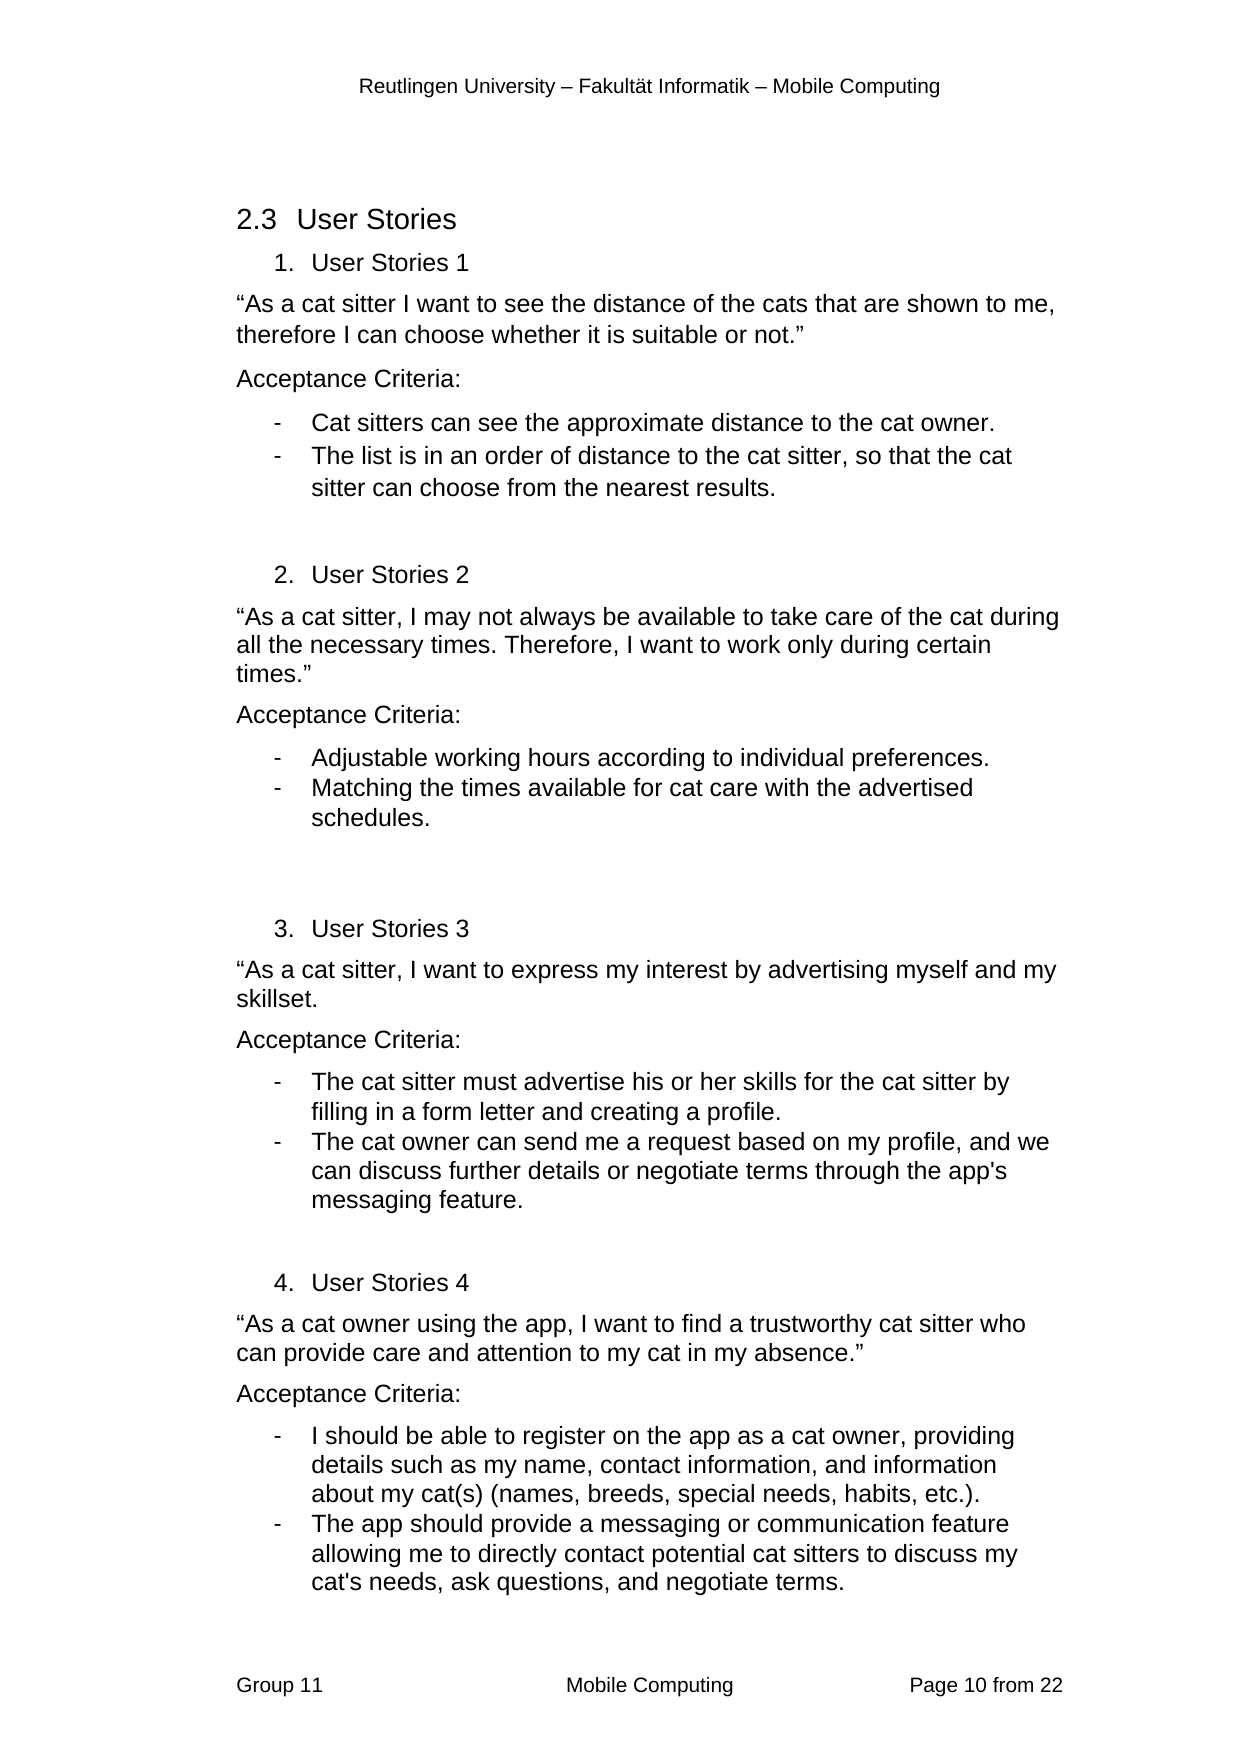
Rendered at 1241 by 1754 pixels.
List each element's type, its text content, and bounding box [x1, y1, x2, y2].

list Adjustable working hours according to individual preferences. [274, 742, 1063, 772]
list I should be able to register on the app as a cat owner, providing details such as my name, contact information, and information about my cat(s) (names, breeds, special needs, habits, etc.). [274, 1420, 1063, 1508]
list User Stories 2 [274, 560, 1063, 589]
list The list is in an order of distance to the cat sitter, so that the cat sitter can choose from the nearest results. [274, 441, 1063, 502]
list Cat sitters can see the approximate distance to the cat owner. [274, 408, 1063, 438]
text Acceptance Criteria: [236, 1025, 1063, 1054]
text Acceptance Criteria: [236, 364, 1063, 393]
list The app should provide a messaging or communication feature allowing me to directly contact potential cat sitters to discuss my cat's needs, ask questions, and negotiate terms. [274, 1508, 1063, 1596]
list The cat sitter must advertise his or her skills for the cat sitter by filling in a form letter and creating a profile. [274, 1066, 1063, 1126]
list User Stories 4 [274, 1267, 1063, 1296]
subtitle User Stories [236, 202, 1063, 236]
text Acceptance Criteria: [236, 1379, 1063, 1407]
text “As a cat sitter, I may not always be available to take care of the cat during all the necessary times. Therefore, I want to work only during certain times.” [236, 602, 1063, 688]
list User Stories 3 [274, 914, 1063, 943]
list Matching the times available for cat care with the advertised schedules. [274, 772, 1063, 831]
text “As a cat sitter, I want to express my interest by advertising myself and my skillset. [236, 955, 1063, 1013]
list User Stories 1 [274, 248, 1063, 277]
list The cat owner can send me a request based on my profile, and we can discuss further details or negotiate terms through the app's messaging feature. [274, 1126, 1063, 1214]
text Acceptance Criteria: [236, 700, 1063, 729]
text “As a cat owner using the app, I want to find a trustworthy cat sitter who can provide care and attention to my cat in my absence.” [236, 1309, 1063, 1366]
text “As a cat sitter I want to see the distance of the cats that are shown to me, therefore I can choose whether it is suitable or not.” [236, 289, 1063, 349]
